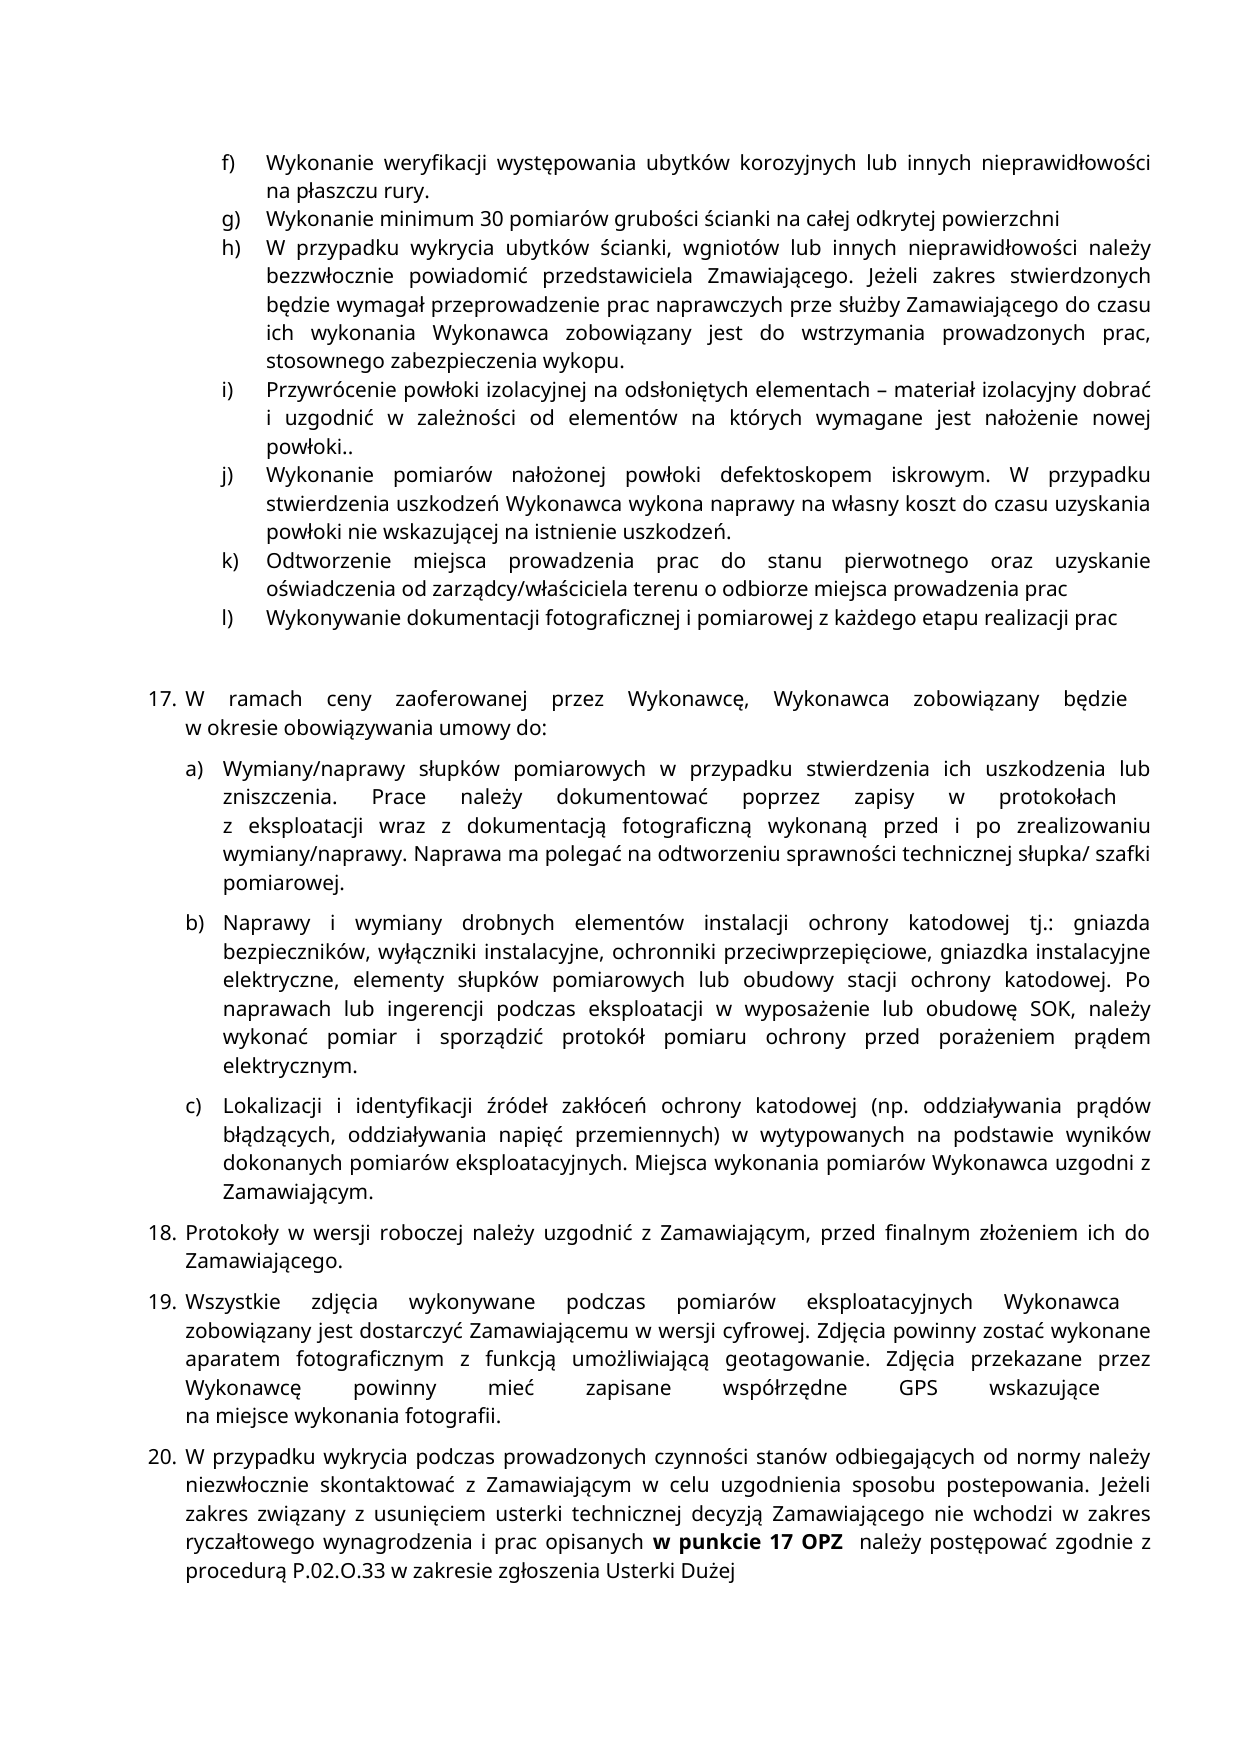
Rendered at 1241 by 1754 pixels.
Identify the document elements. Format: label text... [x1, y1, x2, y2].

list Przywrócenie powłoki izolacyjnej na odsłoniętych elementach – materiał izolacyjny dobrać i uzgodnić w zależności od elementów na których wymagane jest nałożenie nowej powłoki.. [221, 375, 1152, 460]
list Naprawy i wymiany drobnych elementów instalacji ochrony katodowej tj.: gniazda bezpieczników, wyłączniki instalacyjne, ochronniki przeciwprzepięciowe, gniazdka instalacyjne elektryczne, elementy słupków pomiarowych lub obudowy stacji ochrony katodowej. Po naprawach lub ingerencji podczas eksploatacji w wyposażenie lub obudowę SOK, należy wykonać pomiar i sporządzić protokół pomiaru ochrony przed porażeniem prądem elektrycznym. [185, 908, 1152, 1079]
list Wykonanie weryfikacji występowania ubytków korozyjnych lub innych nieprawidłowości na płaszczu rury. [221, 148, 1152, 204]
list Lokalizacji i identyfikacji źródeł zakłóceń ochrony katodowej (np. oddziaływania prądów błądzących, oddziaływania napięć przemiennych) w wytypowanych na podstawie wyników dokonanych pomiarów eksploatacyjnych. Miejsca wykonania pomiarów Wykonawca uzgodni z Zamawiającym. [185, 1092, 1152, 1205]
list W przypadku wykrycia ubytków ścianki, wgniotów lub innych nieprawidłowości należy bezzwłocznie powiadomić przedstawiciela Zmawiającego. Jeżeli zakres stwierdzonych będzie wymagał przeprowadzenie prac naprawczych prze służby Zamawiającego do czasu ich wykonania Wykonawca zobowiązany jest do wstrzymania prowadzonych prac, stosownego zabezpieczenia wykopu. [221, 233, 1152, 375]
list W ramach ceny zaoferowanej przez Wykonawcę, Wykonawca zobowiązany będzie w okresie obowiązywania umowy do: [148, 684, 1152, 741]
list W przypadku wykrycia podczas prowadzonych czynności stanów odbiegających od normy należy niezwłocznie skontaktować z Zamawiającym w celu uzgodnienia sposobu postepowania. Jeżeli zakres związany z usunięciem usterki technicznej decyzją Zamawiającego nie wchodzi w zakres ryczałtowego wynagrodzenia i prac opisanych w punkcie 17 OPZ należy postępować zgodnie z procedurą P.02.O.33 w zakresie zgłoszenia Usterki Dużej [148, 1442, 1152, 1584]
list Wszystkie zdjęcia wykonywane podczas pomiarów eksploatacyjnych Wykonawca zobowiązany jest dostarczyć Zamawiającemu w wersji cyfrowej. Zdjęcia powinny zostać wykonane aparatem fotograficznym z funkcją umożliwiającą geotagowanie. Zdjęcia przekazane przez Wykonawcę powinny mieć zapisane współrzędne GPS wskazujące na miejsce wykonania fotografii. [148, 1287, 1152, 1429]
list Wymiany/naprawy słupków pomiarowych w przypadku stwierdzenia ich uszkodzenia lub zniszczenia. Prace należy dokumentować poprzez zapisy w protokołach z eksploatacji wraz z dokumentacją fotograficzną wykonaną przed i po zrealizowaniu wymiany/naprawy. Naprawa ma polegać na odtworzeniu sprawności technicznej słupka/ szafki pomiarowej. [185, 754, 1152, 896]
list Wykonanie pomiarów nałożonej powłoki defektoskopem iskrowym. W przypadku stwierdzenia uszkodzeń Wykonawca wykona naprawy na własny koszt do czasu uzyskania powłoki nie wskazującej na istnienie uszkodzeń. [221, 460, 1152, 546]
list Odtworzenie miejsca prowadzenia prac do stanu pierwotnego oraz uzyskanie oświadczenia od zarządcy/właściciela terenu o odbiorze miejsca prowadzenia prac [221, 546, 1152, 603]
list Wykonanie minimum 30 pomiarów grubości ścianki na całej odkrytej powierzchni [221, 204, 1152, 233]
list Wykonywanie dokumentacji fotograficznej i pomiarowej z każdego etapu realizacji prac [221, 603, 1152, 631]
list Protokoły w wersji roboczej należy uzgodnić z Zamawiającym, przed finalnym złożeniem ich do Zamawiającego. [148, 1218, 1152, 1275]
